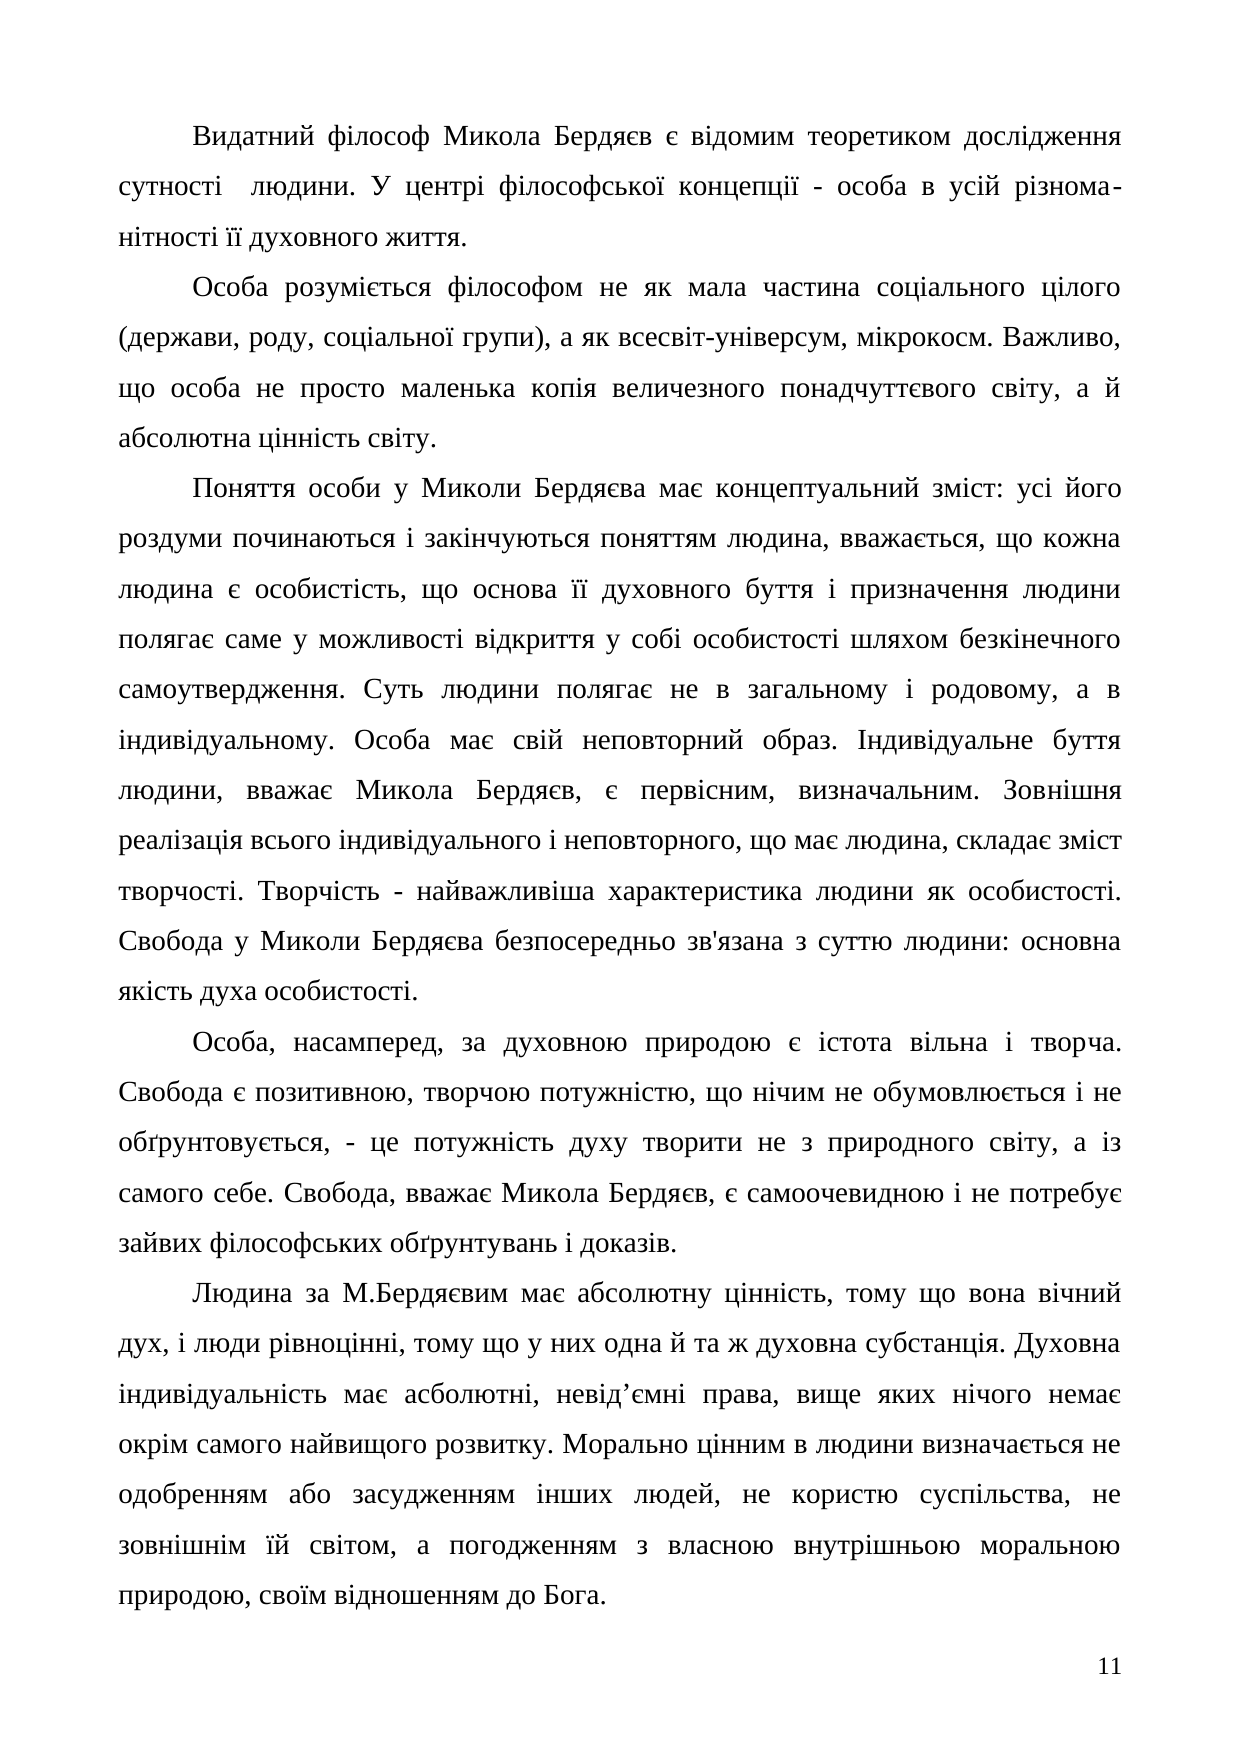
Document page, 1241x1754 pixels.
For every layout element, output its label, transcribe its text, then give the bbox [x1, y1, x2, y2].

text Поняття особи у Миколи Бердяєва має концептуальний зміст: усі його роздуми починаються і закінчуються поняттям людина, вважається, що кожна людина є особистість, що основа її духовного буття і призначення людини полягає саме у можливості відкриття у собі особистості шляхом безкінечного самоутвердження. Суть людини полягає не в загальному і родовому, а в індивідуальному. Особа має свій неповторний образ. Індивідуальне буття людини, вважає Микола Бердяєв, є первісним, визначальним. Зовнішня реалізація всього індивідуального і неповторного, що має людина, складає зміст творчості. Творчість - найважливіша характеристика людини як особистості. Свобода у Миколи Бердяєва безпосередньо зв'язана з суттю людини: основна якість духа особистості. [118, 470, 1122, 1007]
text Людина за М.Бердяєвим має абсолютну цінність, тому що вона вічний дух, і люди рівноцінні, тому що у них одна й та ж духовна субстанція. Духовна індивідуальність має асболютні, невід’ємні права, вище яких нічого немає окрім самого найвищого розвитку. Морально цінним в людини визначається не одобренням або засудженням інших людей, не користю суспільства, не зовнішнім їй світом, а погодженням з власною внутрішньою моральною природою, своїм відношенням до Бога. [118, 1275, 1122, 1611]
text Особа розуміється філософом не як мала частина соціального цілого (держави, роду, соціальної групи), а як всесвіт-універсум, мікрокосм. Важливо, що особа не просто маленька копія величезного понадчуттєвого світу, а й абсолютна цінність світу. [118, 269, 1122, 453]
text Особа, насамперед, за духовною природою є істота вільна і творча. Свобода є позитивною, творчою потужністю, що нічим не обумовлюється і не обґрунтовується, - це потужність духу творити не з природного світу, а із самого себе. Свобода, вважає Микола Бердяєв, є самоочевидною і не потребує зайвих філософських обґрунтувань і доказів. [118, 1024, 1122, 1258]
text Видатний філософ Микола Бердяєв є відомим теоретиком дослідження сутності людини. У центрі філософської концепції - особа в усій різноманітності її духовного життя. [118, 118, 1122, 252]
